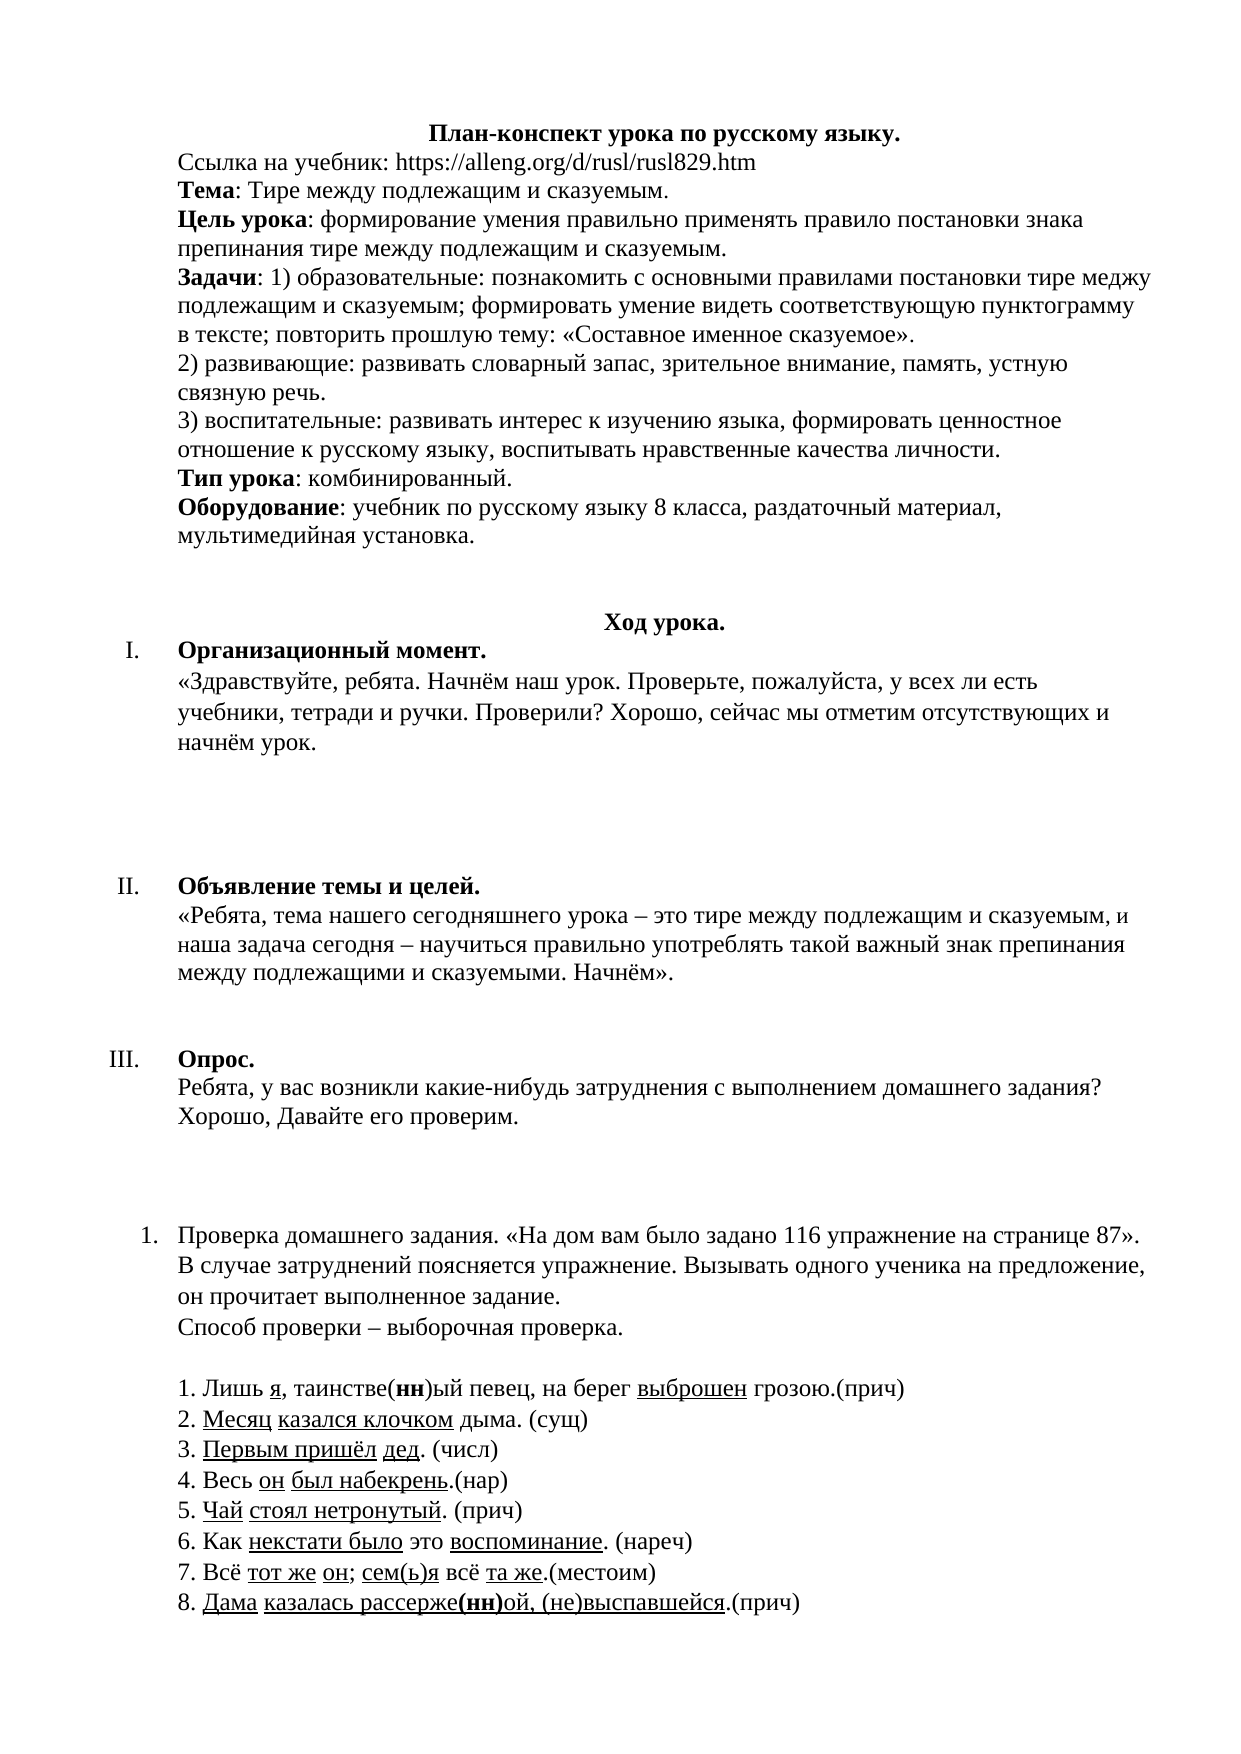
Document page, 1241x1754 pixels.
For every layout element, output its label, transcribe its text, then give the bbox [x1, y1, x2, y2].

text «Здравствуйте, ребята. Начнём наш урок. Проверьте, пожалуйста, у всех ли есть учебники, тетради и ручки. Проверили? Хорошо, сейчас мы отметим отсутствующих и начнём урок. [177, 664, 1152, 756]
text 3. Первым пришёл дед. (числ) [177, 1432, 1152, 1463]
text Тема: Тире между подлежащим и сказуемым. [177, 176, 1152, 204]
text 3) воспитательные: развивать интерес к изучению языка, формировать ценностное отношение к русскому языку, воспитывать нравственные качества личности. [177, 406, 1152, 463]
text Тип урока: комбинированный. [177, 463, 1152, 492]
text Ребята, у вас возникли какие-нибудь затруднения с выполнением домашнего задания? Хорошо, Давайте его проверим. [177, 1072, 1152, 1130]
text Цель урока: формирование умения правильно применять правило постановки знака препинания тире между подлежащим и сказуемым. [177, 204, 1152, 262]
text Оборудование: учебник по русскому языку 8 класса, раздаточный материал, мультимедийная установка. [177, 492, 1152, 549]
list Проверка домашнего задания. «На дом вам было задано 116 упражнение на странице 87». В случае затруднений поясняется упражнение. Вызывать одного ученика на предложение, он прочитает выполненное задание. [140, 1218, 1152, 1310]
list Организационный момент. [140, 636, 1152, 664]
text 4. Весь он был набекрень.(нар) [177, 1463, 1152, 1494]
text 7. Всё тот же он; сем(ь)я всё та же.(местоим) [177, 1555, 1152, 1586]
text Способ проверки – выборочная проверка. [177, 1310, 1152, 1341]
list Объявление темы и целей. [140, 871, 1152, 900]
text План-конспект урока по русскому языку. [177, 118, 1152, 147]
text 2. Месяц казался клочком дыма. (сущ) [177, 1402, 1152, 1432]
text 8. Дама казалась рассерже(нн)ой, (не)выспавшейся.(прич) [177, 1586, 1152, 1616]
text 5. Чай стоял нетронутый. (прич) [177, 1494, 1152, 1524]
text Задачи: 1) образовательные: познакомить с основными правилами постановки тире меджу подлежащим и сказуемым; формировать умение видеть соответствующую пунктограмму в тексте; повторить прошлую тему: «Составное именное сказуемое». [177, 262, 1152, 348]
text 2) развивающие: развивать словарный запас, зрительное внимание, память, устную связную речь. [177, 348, 1152, 406]
text Ход урока. [177, 607, 1152, 636]
text 6. Как некстати было это воспоминание. (нареч) [177, 1524, 1152, 1555]
text Ссылка на учебник: https://alleng.org/d/rusl/rusl829.htm [177, 147, 1152, 176]
text «Ребята, тема нашего сегодняшнего урока – это тире между подлежащим и сказуемым, и наша задача сегодня – научиться правильно употреблять такой важный знак препинания между подлежащими и сказуемыми. Начнём». [177, 900, 1152, 986]
list Опрос. [140, 1044, 1152, 1072]
text 1. Лишь я, таинстве(нн)ый певец, на берег выброшен грозою.(прич) [177, 1371, 1152, 1402]
